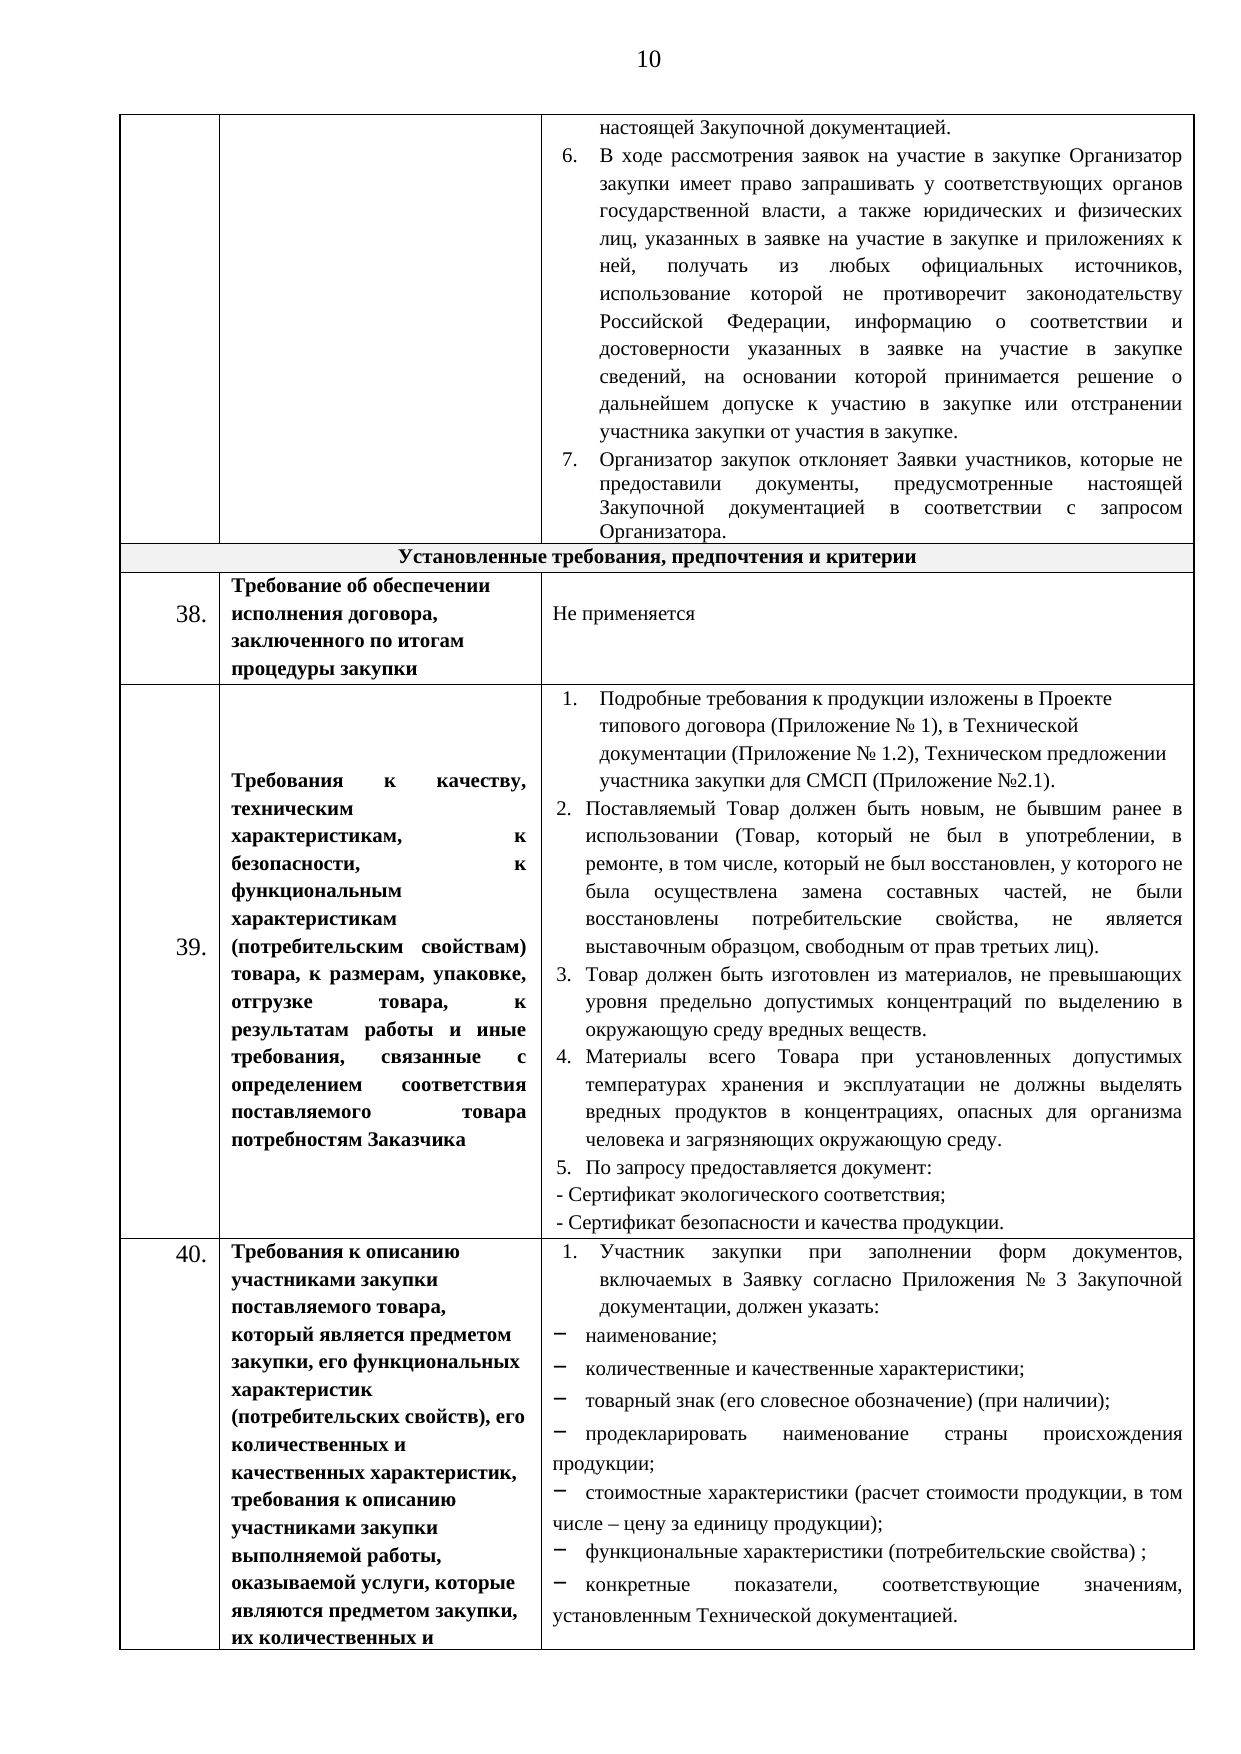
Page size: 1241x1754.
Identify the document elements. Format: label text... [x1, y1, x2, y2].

table_cell Подробные требования к продукции изложены в Проекте типового договора (Приложение № 1), в Технической документации (Приложение № 1.2), Техническом предложении участника закупки для СМСП (Приложение №2.1). Поставляемый Товар должен быть новым, не бывшим ранее в использовании (Товар, который не был в употреблении, в ремонте, в том числе, который не был восстановлен, у которого не была осуществлена замена составных частей, не были восстановлены потребительские свойства, не является выставочным образцом, свободным от прав третьих лиц). Товар должен быть изготовлен из материалов, не превышающих уровня предельно допустимых концентраций по выделению в окружающую среду вредных веществ. Материалы всего Товара при установленных допустимых температурах хранения и эксплуатации не должны выделять вредных продуктов в концентрациях, опасных для организма человека и загрязняющих окружающую среду. По запросу предоставляется документ: - Сертификат экологического соответствия; - Сертификат безопасности и качества продукции. [542, 685, 1193, 1238]
table_cell Установленные требования, предпочтения и критерии [121, 544, 1193, 572]
table_cell [121, 1239, 219, 1649]
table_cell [542, 115, 1193, 543]
table_cell Требование об обеспечении исполнения договора, заключенного по итогам процедуры закупки [220, 573, 541, 684]
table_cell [220, 1239, 541, 1649]
table_cell [121, 685, 219, 1238]
table_cell Требования к качеству, техническим характеристикам, к безопасности, к функциональным характеристикам (потребительским свойствам) товара, к размерам, упаковке, отгрузке товара, к результатам работы и иные требования, связанные с определением соответствия поставляемого товара потребностям Заказчика [220, 685, 541, 1238]
table_cell Не применяется [542, 573, 1193, 684]
table_cell [121, 573, 219, 684]
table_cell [542, 1239, 1193, 1649]
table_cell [220, 115, 541, 543]
table_cell [121, 115, 219, 543]
